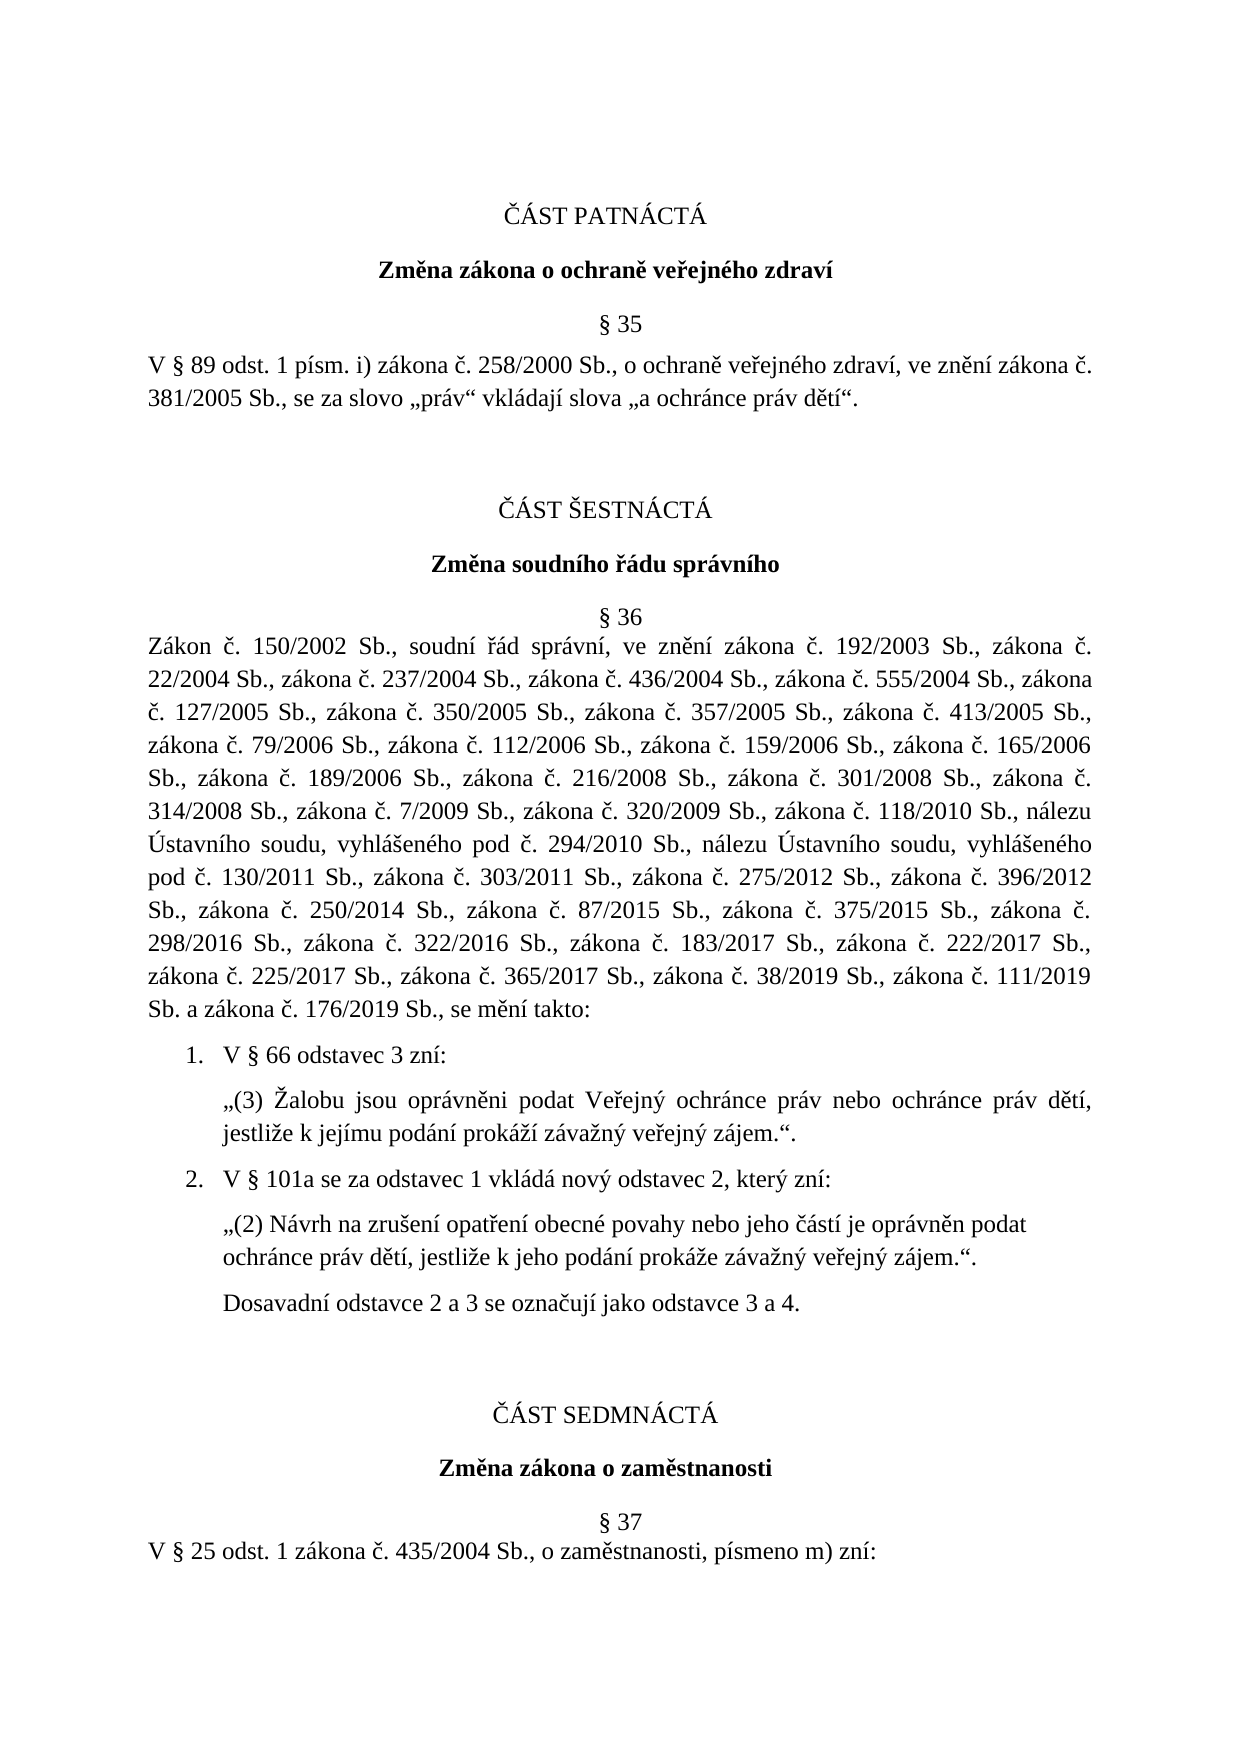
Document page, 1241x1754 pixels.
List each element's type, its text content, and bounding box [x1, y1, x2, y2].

text Změna soudního řádu správního [148, 549, 1063, 577]
text ČÁST PATNÁCTÁ [148, 201, 1063, 230]
list „(2) Návrh na zrušení opatření obecné povahy nebo jeho částí je oprávněn podat ochránce práv dětí, jestliže k jeho podání prokáže závažný veřejný zájem.“. [223, 1209, 1093, 1271]
text ČÁST SEDMNÁCTÁ [148, 1400, 1063, 1428]
list „(3) Žalobu jsou oprávněni podat Veřejný ochránce práv nebo ochránce práv dětí, jestliže k jejímu podání prokáží závažný veřejný zájem.“. [223, 1085, 1093, 1147]
list V § 66 odstavec 3 zní: [185, 1040, 1093, 1069]
list Dosavadní odstavce 2 a 3 se označují jako odstavce 3 a 4. [223, 1288, 1093, 1317]
text ČÁST ŠESTNÁCTÁ [148, 495, 1063, 524]
text Změna zákona o zaměstnanosti [148, 1453, 1063, 1482]
text V § 89 odst. 1 písm. i) zákona č. 258/2000 Sb., o ochraně veřejného zdraví, ve znění zákona č. 381/2005 Sb., se za slovo „práv“ vkládají slova „a ochránce práv dětí“. [148, 350, 1093, 412]
text V § 25 odst. 1 zákona č. 435/2004 Sb., o zaměstnanosti, písmeno m) zní: [148, 1536, 1093, 1565]
text Změna zákona o ochraně veřejného zdraví [148, 255, 1063, 284]
text Zákon č. 150/2002 Sb., soudní řád správní, ve znění zákona č. 192/2003 Sb., zákona č. 22/2004 Sb., zákona č. 237/2004 Sb., zákona č. 436/2004 Sb., zákona č. 555/2004 Sb., zákona č. 127/2005 Sb., zákona č. 350/2005 Sb., zákona č. 357/2005 Sb., zákona č. 413/2005 Sb., zákona č. 79/2006 Sb., zákona č. 112/2006 Sb., zákona č. 159/2006 Sb., zákona č. 165/2006 Sb., zákona č. 189/2006 Sb., zákona č. 216/2008 Sb., zákona č. 301/2008 Sb., zákona č. 314/2008 Sb., zákona č. 7/2009 Sb., zákona č. 320/2009 Sb., zákona č. 118/2010 Sb., nálezu Ústavního soudu, vyhlášeného pod č. 294/2010 Sb., nálezu Ústavního soudu, vyhlášeného pod č. 130/2011 Sb., zákona č. 303/2011 Sb., zákona č. 275/2012 Sb., zákona č. 396/2012 Sb., zákona č. 250/2014 Sb., zákona č. 87/2015 Sb., zákona č. 375/2015 Sb., zákona č. 298/2016 Sb., zákona č. 322/2016 Sb., zákona č. 183/2017 Sb., zákona č. 222/2017 Sb., zákona č. 225/2017 Sb., zákona č. 365/2017 Sb., zákona č. 38/2019 Sb., zákona č. 111/2019 Sb. a zákona č. 176/2019 Sb., se mění takto: [148, 631, 1093, 1023]
list V § 101a se za odstavec 1 vkládá nový odstavec 2, který zní: [185, 1164, 1093, 1193]
